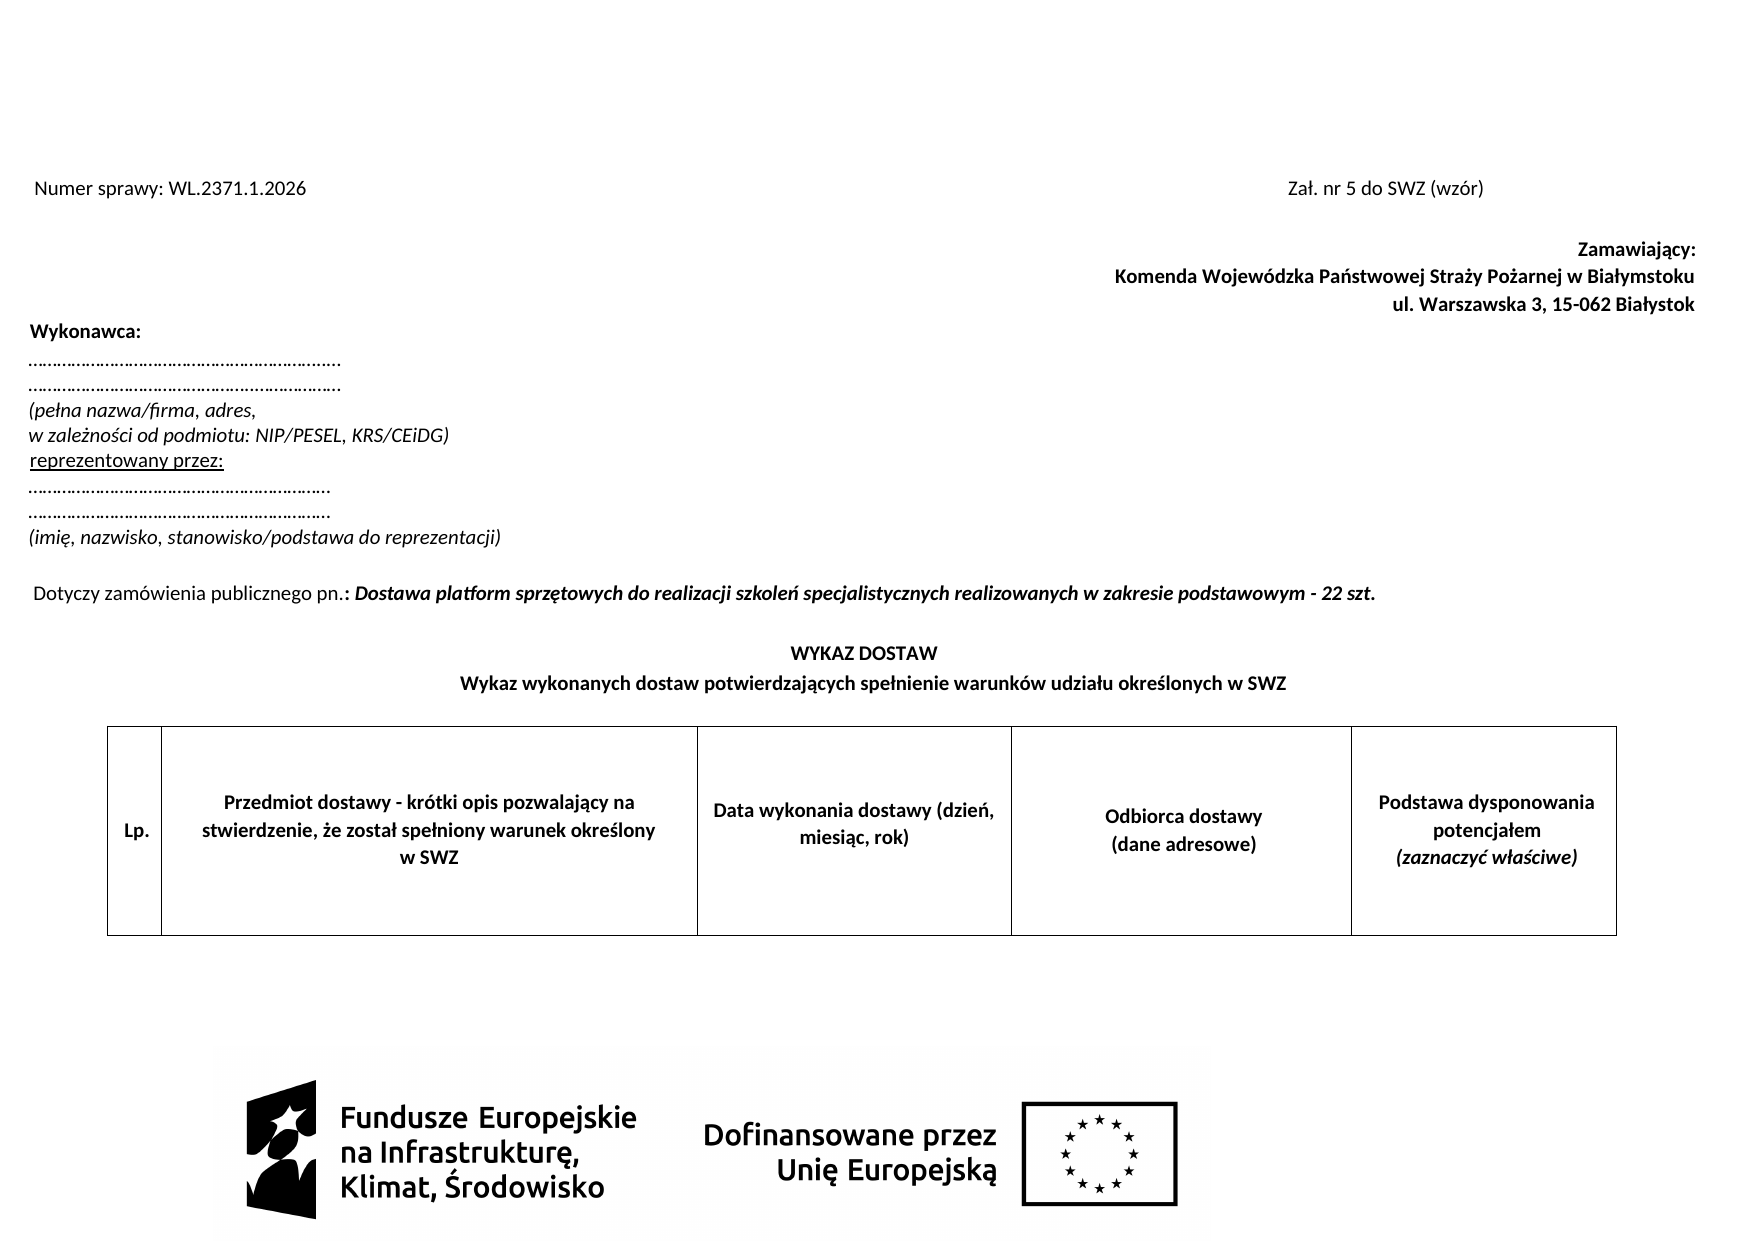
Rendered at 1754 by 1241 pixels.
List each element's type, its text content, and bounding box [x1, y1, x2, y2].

table_header Lp. [108, 727, 161, 935]
table_header Podstawa dysponowania potencjałem (zaznaczyć właściwe) [1352, 727, 1616, 935]
text Dotyczy zamówienia publicznego pn.: Dostawa platform sprzętowych do realizacji szkoleń specjalistycznych realizowanych w zakresie podstawowym - 22 szt. [33, 581, 1695, 606]
text ………………………………………..……………… [28, 371, 1695, 397]
text Wykaz wykonanych dostaw potwierdzających spełnienie warunków udziału określonych w SWZ [52, 670, 1695, 696]
text ul. Warszawska 3, 15-062 Białystok [29, 291, 1695, 317]
text Zamawiający: [286, 236, 1696, 262]
text WYKAZ DOSTAW [33, 640, 1695, 666]
text ……………………………………………………… [28, 473, 1695, 498]
text Komenda Wojewódzka Państwowej Straży Pożarnej w Białymstoku [29, 264, 1695, 289]
text reprezentowany przez: [29, 448, 1326, 473]
text ……………………………………………………… [28, 498, 1695, 524]
text (imię, nazwisko, stanowisko/podstawa do reprezentacji) [28, 524, 1094, 549]
text ……………………………………………………..… [28, 346, 1695, 371]
text w zależności od podmiotu: NIP/PESEL, KRS/CEiDG) [28, 422, 1094, 448]
text Numer sprawy: WL.2371.1.2026 Zał. nr 5 do SWZ (wzór) [29, 175, 1695, 200]
table_header Odbiorca dostawy (dane adresowe) [1012, 727, 1351, 935]
table_header Data wykonania dostawy (dzień, miesiąc, rok) [698, 727, 1011, 935]
table_header Przedmiot dostawy - krótki opis pozwalający na stwierdzenie, że został spełniony warunek określony w SWZ [162, 727, 697, 935]
text Wykonawca: [29, 318, 1695, 344]
picture [212, 1046, 1212, 1241]
text (pełna nazwa/firma, adres, [28, 397, 1094, 422]
